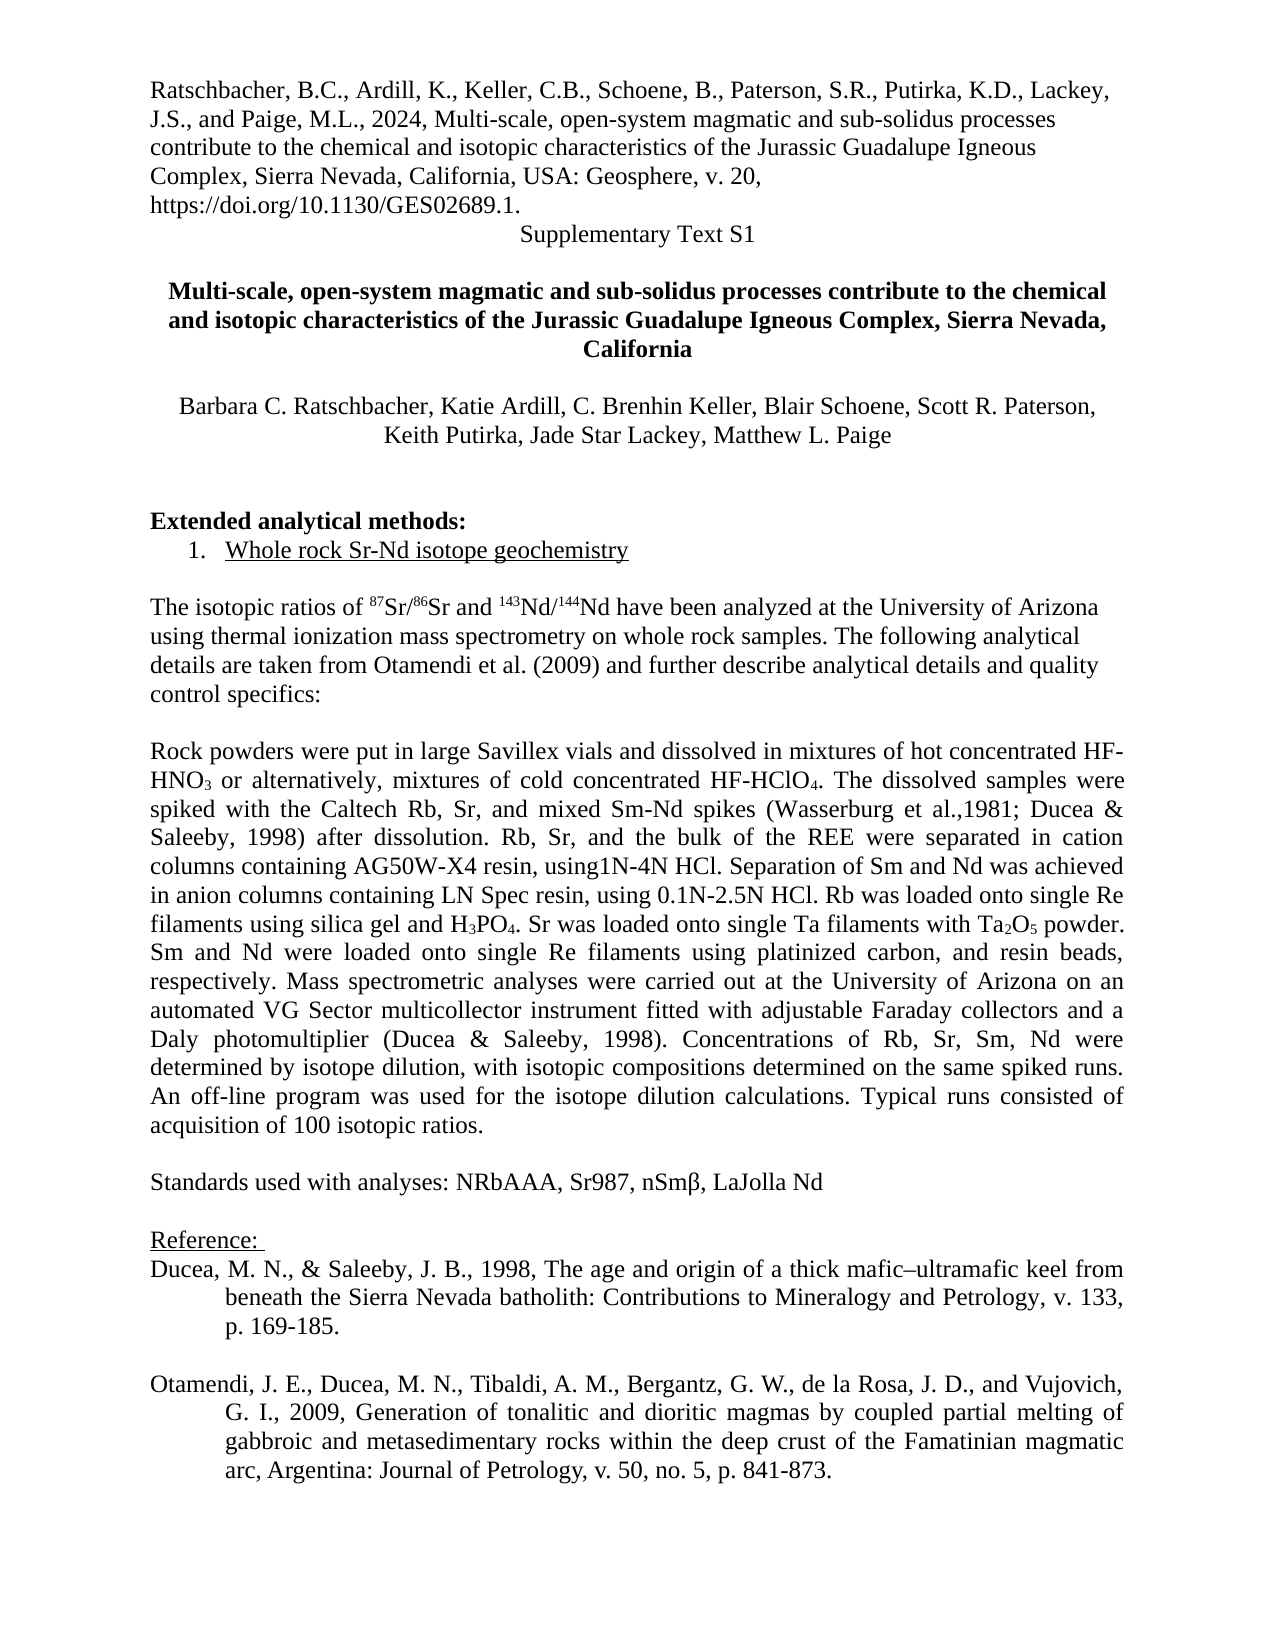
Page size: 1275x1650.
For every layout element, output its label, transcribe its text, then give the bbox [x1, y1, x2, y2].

text The isotopic ratios of 87Sr/86Sr and 143Nd/144Nd have been analyzed at the University of Arizona using thermal ionization mass spectrometry on whole rock samples. The following analytical details are taken from Otamendi et al. (2009) and further describe analytical details and quality control specifics: [150, 592, 1125, 707]
text Ducea, M. N., & Saleeby, J. B., 1998, The age and origin of a thick mafic–ultramafic keel from beneath the Sierra Nevada batholith: Contributions to Mineralogy and Petrology, v. 133, p. 169-185. [150, 1254, 1125, 1340]
text Supplementary Text S1 [150, 219, 1125, 247]
text Otamendi, J. E., Ducea, M. N., Tibaldi, A. M., Bergantz, G. W., de la Rosa, J. D., and Vujovich, G. I., 2009, Generation of tonalitic and dioritic magmas by coupled partial melting of gabbroic and metasedimentary rocks within the deep crust of the Famatinian magmatic arc, Argentina: Journal of Petrology, v. 50, no. 5, p. 841-873. [150, 1369, 1125, 1484]
text Extended analytical methods: [150, 506, 1125, 535]
text Rock powders were put in large Savillex vials and dissolved in mixtures of hot concentrated HF-HNO3 or alternatively, mixtures of cold concentrated HF-HClO4. The dissolved samples were spiked with the Caltech Rb, Sr, and mixed Sm-Nd spikes (Wasserburg et al.,1981; Ducea & Saleeby, 1998) after dissolution. Rb, Sr, and the bulk of the REE were separated in cation columns containing AG50W-X4 resin, using1N-4N HCl. Separation of Sm and Nd was achieved in anion columns containing LN Spec resin, using 0.1N-2.5N HCl. Rb was loaded onto single Re filaments using silica gel and H3PO4. Sr was loaded onto single Ta filaments with Ta2O5 powder. Sm and Nd were loaded onto single Re filaments using platinized carbon, and resin beads, respectively. Mass spectrometric analyses were carried out at the University of Arizona on an automated VG Sector multicollector instrument fitted with adjustable Faraday collectors and a Daly photomultiplier (Ducea & Saleeby, 1998). Concentrations of Rb, Sr, Sm, Nd were determined by isotope dilution, with isotopic compositions determined on the same spiked runs. An off-line program was used for the isotope dilution calculations. Typical runs consisted of acquisition of 100 isotopic ratios. [150, 736, 1125, 1139]
text Reference: [150, 1225, 1125, 1254]
text Barbara C. Ratschbacher, Katie Ardill, C. Brenhin Keller, Blair Schoene, Scott R. Paterson, Keith Putirka, Jade Star Lackey, Matthew L. Paige [150, 391, 1125, 449]
text Multi-scale, open-system magmatic and sub-solidus processes contribute to the chemical and isotopic characteristics of the Jurassic Guadalupe Igneous Complex, Sierra Nevada, California [150, 276, 1125, 362]
list Whole rock Sr-Nd isotope geochemistry [187, 535, 1125, 564]
text Standards used with analyses: NRbAAA, Sr987, nSmβ, LaJolla Nd [150, 1167, 1125, 1196]
